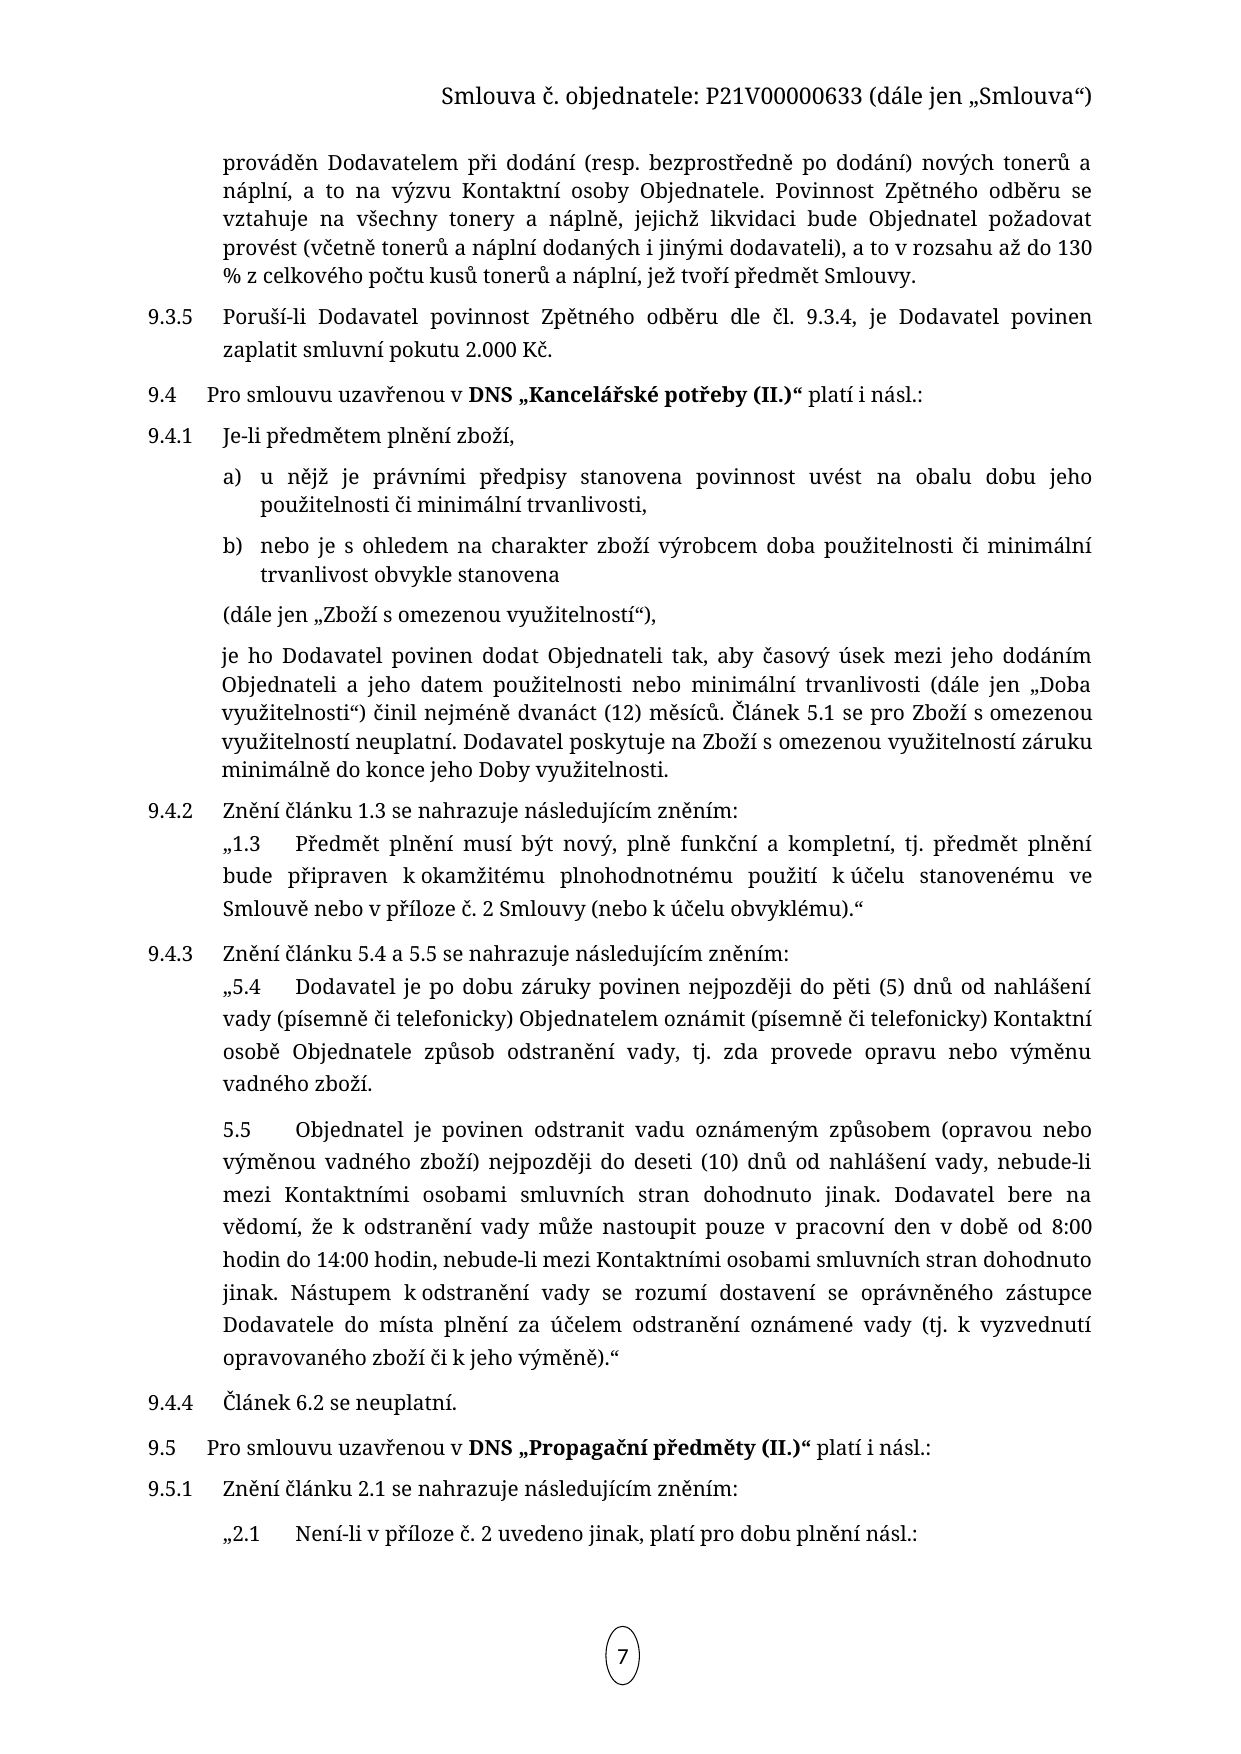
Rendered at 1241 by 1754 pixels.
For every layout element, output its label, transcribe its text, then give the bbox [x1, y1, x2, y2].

list Pro smlouvu uzavřenou v DNS „Propagační předměty (II.)“ platí i násl.: [148, 1433, 1093, 1462]
list 5.5 Objednatel je povinen odstranit vadu oznámeným způsobem (opravou nebo výměnou vadného zboží) nejpozději do deseti (10) dnů od nahlášení vady, nebude-li mezi Kontaktními osobami smluvních stran dohodnuto jinak. Dodavatel bere na vědomí, že k odstranění vady může nastoupit pouze v pracovní den v době od 8:00 hodin do 14:00 hodin, nebude-li mezi Kontaktními osobami smluvních stran dohodnuto jinak. Nástupem k odstranění vady se rozumí dostavení se oprávněného zástupce Dodavatele do místa plnění za účelem odstranění oznámené vady (tj. k vyzvednutí opravovaného zboží či k jeho výměně).“ [223, 1115, 1093, 1371]
list nebo je s ohledem na charakter zboží výrobcem doba použitelnosti či minimální trvanlivost obvykle stanovena [223, 531, 1093, 588]
text (dále jen „Zboží s omezenou využitelností“), [223, 601, 1093, 629]
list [148, 148, 1093, 290]
list Je-li předmětem plnění zboží, [148, 421, 1093, 449]
list Znění článku 2.1 se nahrazuje následujícím zněním: [148, 1474, 1093, 1502]
list „2.1 Není-li v příloze č. 2 uvedeno jinak, platí pro dobu plnění násl.: [223, 1519, 1093, 1548]
list u nějž je právními předpisy stanovena povinnost uvést na obalu dobu jeho použitelnosti či minimální trvanlivosti, [223, 462, 1093, 519]
list Znění článku 1.3 se nahrazuje následujícím zněním: [148, 796, 1093, 825]
list Pro smlouvu uzavřenou v DNS „Kancelářské potřeby (II.)“ platí i násl.: [148, 380, 1093, 408]
list „5.4 Dodavatel je po dobu záruky povinen nejpozději do pěti (5) dnů od nahlášení vady (písemně či telefonicky) Objednatelem oznámit (písemně či telefonicky) Kontaktní osobě Objednatele způsob odstranění vady, tj. zda provede opravu nebo výměnu vadného zboží. [223, 972, 1093, 1098]
text je ho Dodavatel povinen dodat Objednateli tak, aby časový úsek mezi jeho dodáním Objednateli a jeho datem použitelnosti nebo minimální trvanlivosti (dále jen „Doba využitelnosti“) činil nejméně dvanáct (12) měsíců. Článek 5.1 se pro Zboží s omezenou využitelností neuplatní. Dodavatel poskytuje na Zboží s omezenou využitelností záruku minimálně do konce jeho Doby využitelnosti. [221, 642, 1093, 784]
list Poruší-li Dodavatel povinnost Zpětného odběru dle čl. 9.3.4, je Dodavatel povinen zaplatit smluvní pokutu 2.000 Kč. [148, 302, 1093, 363]
list Článek 6.2 se neuplatní. [148, 1388, 1093, 1416]
list „1.3 Předmět plnění musí být nový, plně funkční a kompletní, tj. předmět plnění bude připraven k okamžitému plnohodnotnému použití k účelu stanovenému ve Smlouvě nebo v příloze č. 2 Smlouvy (nebo k účelu obvyklému).“ [223, 829, 1093, 922]
list Znění článku 5.4 a 5.5 se nahrazuje následujícím zněním: [148, 939, 1093, 968]
